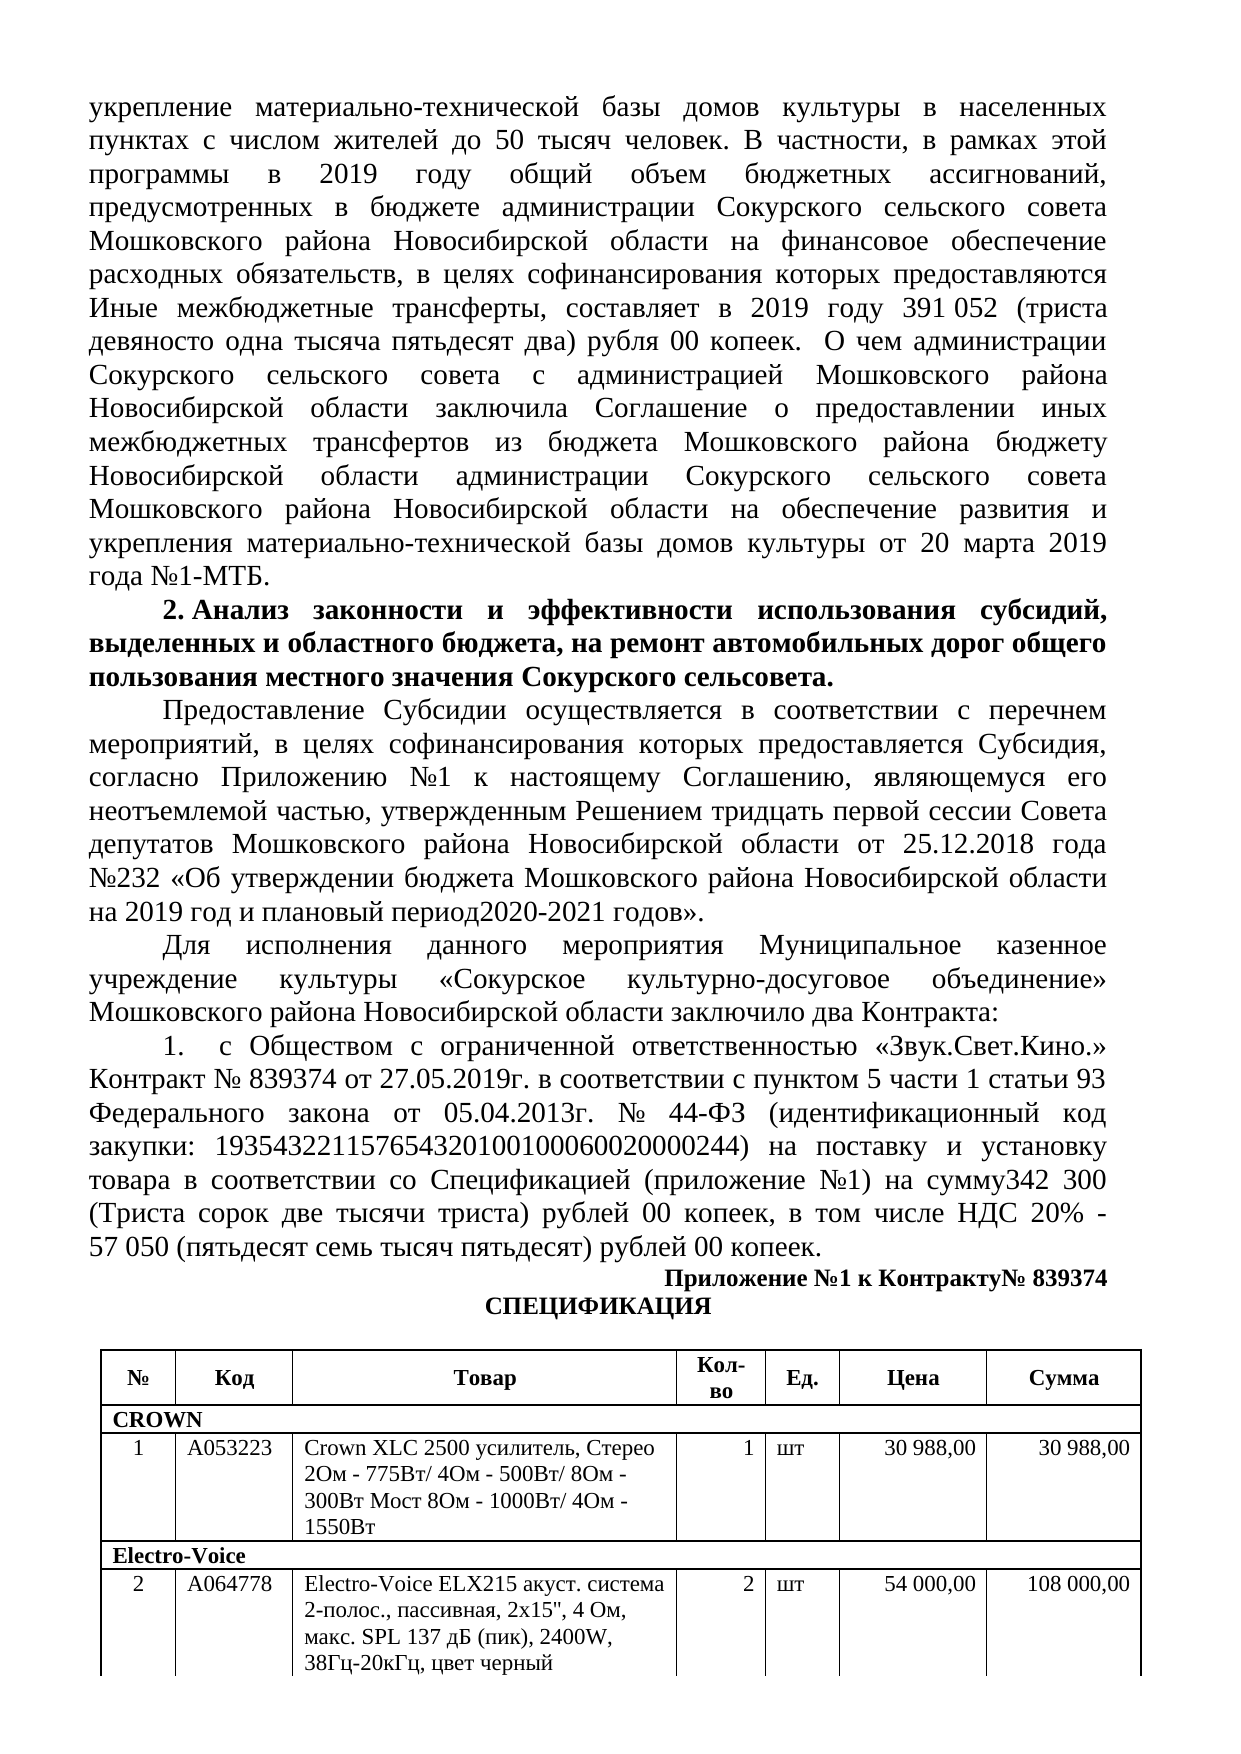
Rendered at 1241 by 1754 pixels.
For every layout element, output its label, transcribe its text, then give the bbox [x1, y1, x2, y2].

table_header Код [176, 1351, 292, 1404]
text Предоставление Субсидии осуществляется в соответствии с перечнем мероприятий, в целях софинансирования которых предоставляется Субсидия, согласно Приложению №1 к настоящему Соглашению, являющемуся его неотъемлемой частью, утвержденным Решением тридцать первой сессии Совета депутатов Мошковского района Новосибирской области от 25.12.2018 года №232 «Об утверждении бюджета Мошковского района Новосибирской области на 2019 год и плановый период2020-2021 годов». [89, 692, 1107, 927]
table_cell 2 [677, 1570, 765, 1676]
table_cell 1 [677, 1434, 765, 1539]
table_cell 1 [102, 1434, 175, 1539]
table_cell CROWN [102, 1406, 1140, 1432]
table_cell Crown XLC 2500 усилитель, Стерео 2Ом - 775Вт/ 4Ом - 500Вт/ 8Ом - 300Вт Мост 8Ом - 1000Вт/ 4Ом - 1550Вт [293, 1434, 676, 1539]
text Для исполнения данного мероприятия Муниципальное казенное учреждение культуры «Сокурское культурно-досуговое объединение» Мошковского района Новосибирской области заключило два Контракта: [89, 927, 1107, 1028]
text 1. с Обществом с ограниченной ответственностью «Звук.Свет.Кино.» Контракт № 839374 от 27.05.2019г. в соответствии с пунктом 5 части 1 статьи 93 Федерального закона от 05.04.2013г. № 44-ФЗ (идентификационный код закупки: 193543221157654320100100060020000244) на поставку и установку товара в соответствии со Спецификацией (приложение №1) на сумму342 300 (Триста сорок две тысячи триста) рублей 00 копеек, в том числе НДС 20% - 57 050 (пятьдесят семь тысяч пятьдесят) рублей 00 копеек. [89, 1028, 1107, 1263]
table_header Цена [840, 1351, 986, 1404]
table_header Ед. [766, 1351, 839, 1404]
table_cell 2 [102, 1570, 175, 1676]
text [89, 89, 1108, 592]
table_cell A053223 [176, 1434, 292, 1539]
table_header Товар [293, 1351, 676, 1404]
table_cell 108 000,00 [987, 1570, 1140, 1676]
table_cell 30 988,00 [840, 1434, 986, 1539]
text СПЕЦИФИКАЦИЯ [89, 1291, 1107, 1320]
table_cell 30 988,00 [987, 1434, 1140, 1539]
text 2. Анализ законности и эффективности использования субсидий, выделенных и областного бюджета, на ремонт автомобильных дорог общего пользования местного значения Сокурского сельсовета. [89, 592, 1107, 692]
table_cell Electro-Voice [102, 1542, 1140, 1568]
text Приложение №1 к Контракту№ 839374 [89, 1263, 1107, 1291]
table_cell Electro-Voice ELX215 акуст. система 2-полос., пассивная, 2x15'', 4 Ом, макс. SPL 137 дБ (пик), 2400W, 38Гц-20кГц, цвет черный [293, 1570, 676, 1676]
table_header № [102, 1351, 175, 1404]
table_cell A064778 [176, 1570, 292, 1676]
table_cell 54 000,00 [840, 1570, 986, 1676]
table_header Сумма [987, 1351, 1140, 1404]
table_cell шт [766, 1434, 839, 1539]
table_cell шт [766, 1570, 839, 1676]
table_header Кол-во [677, 1351, 765, 1404]
